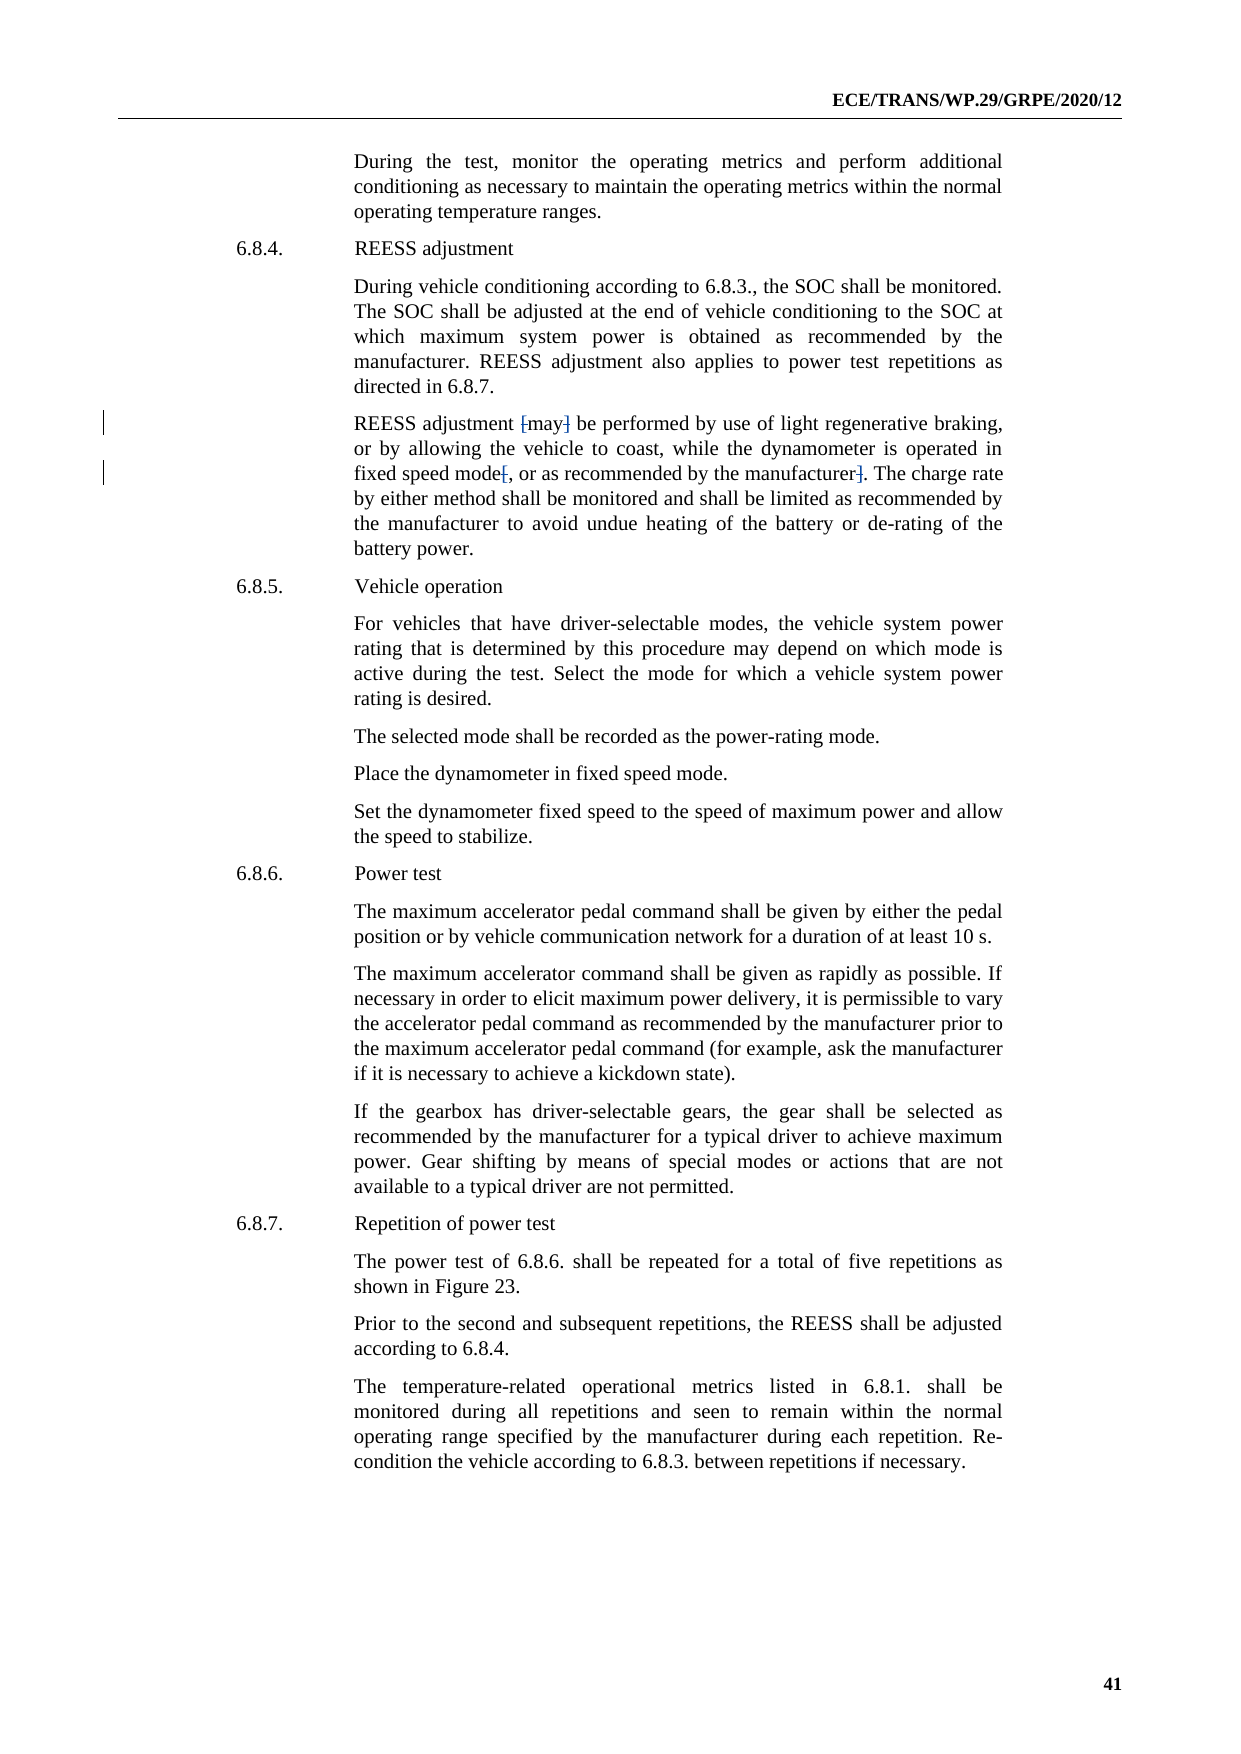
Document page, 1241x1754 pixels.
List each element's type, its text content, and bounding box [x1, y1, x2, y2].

text During vehicle conditioning according to ‎6.8.3., the SOC shall be monitored. The SOC shall be adjusted at the end of vehicle conditioning to the SOC at which maximum system power is obtained as recommended by the manufacturer. REESS adjustment also applies to power test repetitions as directed in ‎6.8.7. [354, 273, 1003, 398]
text The temperature-related operational metrics listed in ‎6.8.1. shall be monitored during all repetitions and seen to remain within the normal operating range specified by the manufacturer during each repetition. Re-condition the vehicle according to ‎6.8.3. between repetitions if necessary. [354, 1373, 1003, 1473]
text The selected mode shall be recorded as the power-rating mode. [354, 723, 1003, 748]
text 6.8.6. Power test [236, 860, 1004, 885]
text 6.8.4. REESS adjustment [236, 235, 1004, 260]
text The maximum accelerator command shall be given as rapidly as possible. If necessary in order to elicit maximum power delivery, it is permissible to vary the accelerator pedal command as recommended by the manufacturer prior to the maximum accelerator pedal command (for example, ask the manufacturer if it is necessary to achieve a kickdown state). [354, 960, 1003, 1085]
text Set the dynamometer fixed speed to the speed of maximum power and allow the speed to stabilize. [354, 798, 1003, 848]
text The maximum accelerator pedal command shall be given by either the pedal position or by vehicle communication network for a duration of at least 10 s. [354, 898, 1003, 948]
text REESS adjustment may be performed by use of light regenerative braking, or by allowing the vehicle to coast, while the dynamometer is operated in fixed speed mode, or as recommended by the manufacturer. The charge rate by either method shall be monitored and shall be limited as recommended by the manufacturer to avoid undue heating of the battery or de-rating of the battery power. [354, 410, 1003, 560]
text If the gearbox has driver-selectable gears, the gear shall be selected as recommended by the manufacturer for a typical driver to achieve maximum power. Gear shifting by means of special modes or actions that are not available to a typical driver are not permitted. [354, 1098, 1003, 1198]
text The power test of ‎6.8.6. shall be repeated for a total of five repetitions as shown in Figure 23. [354, 1248, 1003, 1298]
text For vehicles that have driver-selectable modes, the vehicle system power rating that is determined by this procedure may depend on which mode is active during the test. Select the mode for which a vehicle system power rating is desired. [354, 610, 1003, 710]
text 6.8.7. Repetition of power test [236, 1210, 1004, 1235]
text Prior to the second and subsequent repetitions, the REESS shall be adjusted according to ‎6.8.4. [354, 1310, 1003, 1360]
text 6.8.5. Vehicle operation [236, 573, 1004, 598]
text During the test, monitor the operating metrics and perform additional conditioning as necessary to maintain the operating metrics within the normal operating temperature ranges. [354, 148, 1003, 223]
text Place the dynamometer in fixed speed mode. [354, 760, 1003, 785]
